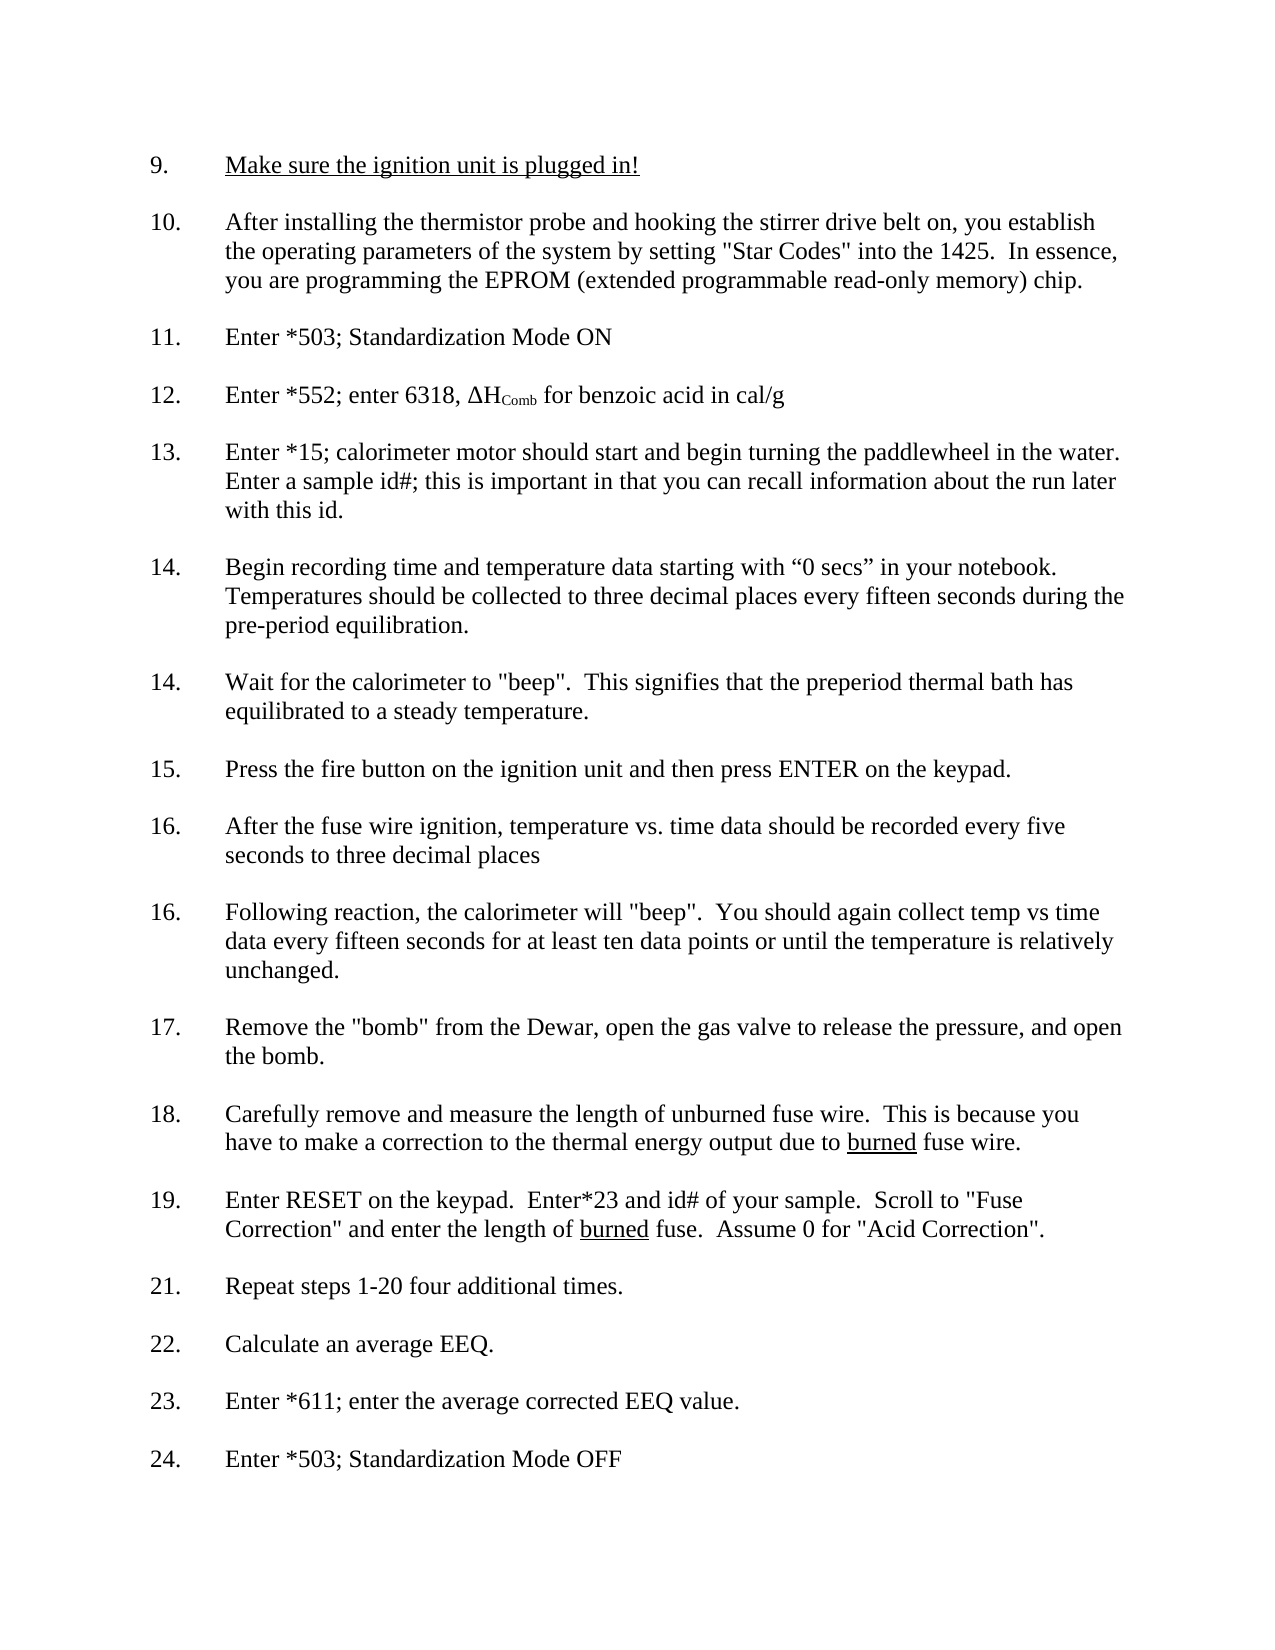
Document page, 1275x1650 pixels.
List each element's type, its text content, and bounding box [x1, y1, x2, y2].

text 16. After the fuse wire ignition, temperature vs. time data should be recorded every five seconds to three decimal places [150, 811, 1125, 869]
text 10. After installing the thermistor probe and hooking the stirrer drive belt on, you establish the operating parameters of the system by setting "Star Codes" into the 1425. In essence, you are programming the EPROM (extended programmable read-only memory) chip. [150, 207, 1125, 294]
text 14. Wait for the calorimeter to "beep". This signifies that the preperiod thermal bath has equilibrated to a steady temperature. [150, 667, 1125, 725]
text 23. Enter *611; enter the average corrected EEQ value. [150, 1386, 1125, 1415]
text 18. Carefully remove and measure the length of unburned fuse wire. This is because you have to make a correction to the thermal energy output due to burned fuse wire. [150, 1099, 1125, 1156]
text 24. Enter *503; Standardization Mode OFF [150, 1444, 1125, 1472]
text 13. Enter *15; calorimeter motor should start and begin turning the paddlewheel in the water. Enter a sample id#; this is important in that you can recall information about the run later with this id. [150, 437, 1125, 524]
text 17. Remove the "bomb" from the Dewar, open the gas valve to release the pressure, and open the bomb. [150, 1012, 1125, 1070]
text 12. Enter *552; enter 6318, ΔHComb for benzoic acid in cal/g [150, 380, 1125, 409]
text 9. Make sure the ignition unit is plugged in! [150, 150, 1125, 179]
text 21. Repeat steps 1-20 four additional times. [150, 1271, 1125, 1300]
text 15. Press the fire button on the ignition unit and then press ENTER on the keypad. [150, 754, 1125, 782]
text 14. Begin recording time and temperature data starting with “0 secs” in your notebook. Temperatures should be collected to three decimal places every fifteen seconds during the pre-period equilibration. [150, 552, 1125, 639]
text 22. Calculate an average EEQ. [150, 1329, 1125, 1357]
text 16. Following reaction, the calorimeter will "beep". You should again collect temp vs time data every fifteen seconds for at least ten data points or until the temperature is relatively unchanged. [150, 897, 1125, 984]
text 11. Enter *503; Standardization [150, 322, 1125, 351]
text 19. Enter RESET on the keypad. Enter*23 and id# of your sample. Scroll to "Fuse Correction" and enter the length of burned fuse. Assume 0 for "Acid Correction". [150, 1185, 1125, 1242]
